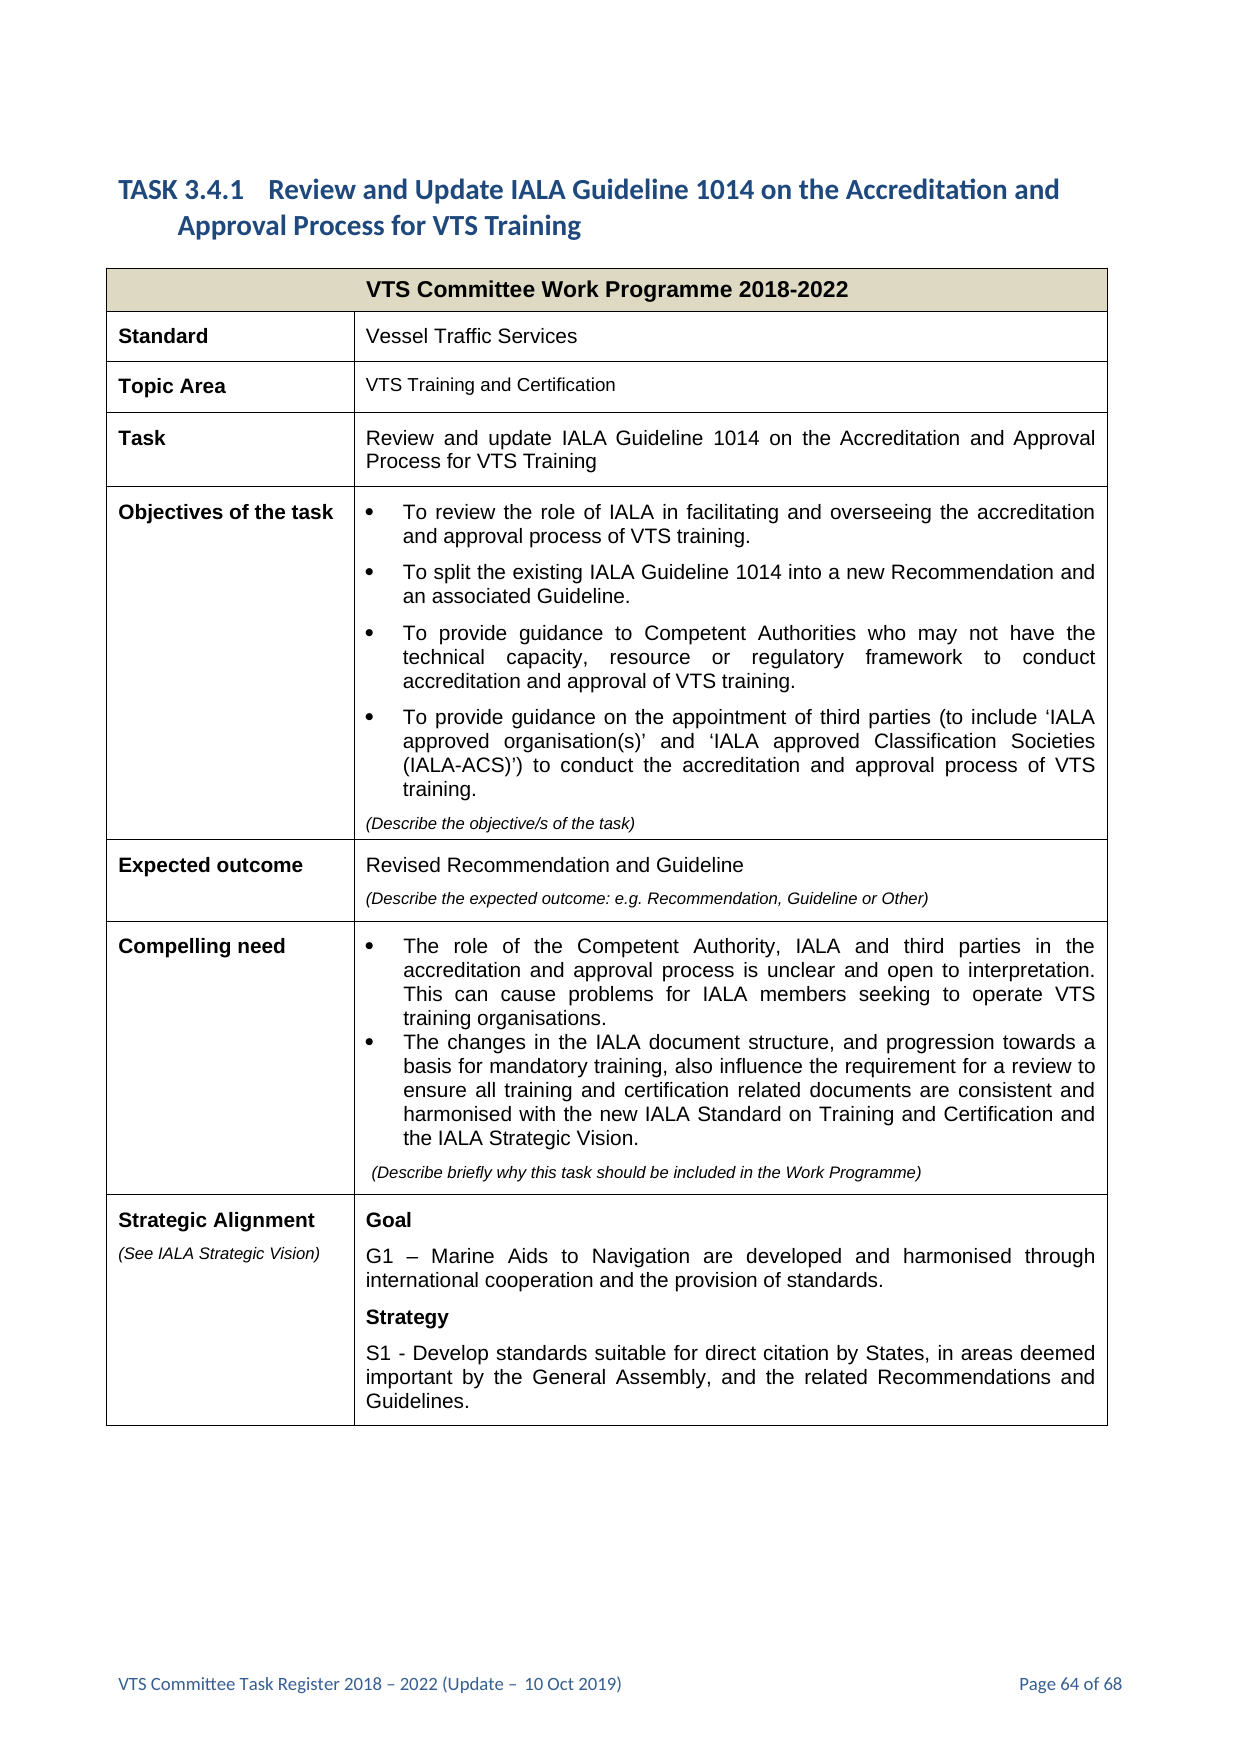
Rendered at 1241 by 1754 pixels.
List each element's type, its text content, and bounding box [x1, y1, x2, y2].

table_header VTS Committee Work Programme 2018-2022 [107, 269, 1107, 311]
table_cell Task [107, 413, 354, 486]
table_cell Vessel Traffic Services [355, 312, 1107, 361]
table_cell Goal G1 – Marine Aids to Navigation are developed and harmonised through international cooperation and the provision of standards. Strategy S1 - Develop standards suitable for direct citation by States, in areas deemed important by the General Assembly, and the related Recommendations and Guidelines. [355, 1195, 1107, 1425]
table_cell Expected outcome [107, 840, 354, 921]
table_cell VTS Training and Certification [355, 362, 1107, 412]
table_cell Objectives of the task [107, 487, 354, 839]
subtitle TASK 3.4.1 Review and Update IALA Guideline 1014 on the Accreditation and Approval Process for VTS Training [118, 171, 1122, 242]
table_cell The role of the Competent Authority, IALA and third parties in the accreditation and approval process is unclear and open to interpretation. This can cause problems for IALA members seeking to operate VTS training organisations. The changes in the IALA document structure, and progression towards a basis for mandatory training, also influence the requirement for a review to ensure all training and certification related documents are consistent and harmonised with the new IALA Standard on Training and Certification and the IALA Strategic Vision. (Describe briefly why this task should be included in the Work Programme) [355, 922, 1107, 1194]
table_cell Strategic Alignment (See IALA Strategic Vision) [107, 1195, 354, 1425]
table_cell Standard [107, 312, 354, 361]
table_cell Review and update IALA Guideline 1014 on the Accreditation and Approval Process for VTS Training [355, 413, 1107, 486]
table_cell Revised Recommendation and Guideline (Describe the expected outcome: e.g. Recommendation, Guideline or Other) [355, 840, 1107, 921]
table_cell Compelling need [107, 922, 354, 1194]
table_cell Topic Area [107, 362, 354, 412]
table_cell To review the role of IALA in facilitating and overseeing the accreditation and approval process of VTS training. To split the existing IALA Guideline 1014 into a new Recommendation and an associated Guideline. To provide guidance to Competent Authorities who may not have the technical capacity, resource or regulatory framework to conduct accreditation and approval of VTS training. To provide guidance on the appointment of third parties (to include ‘IALA approved organisation(s)’ and ‘IALA approved Classification Societies (IALA-ACS)’) to conduct the accreditation and approval process of VTS training. (Describe the objective/s of the task) [355, 487, 1107, 839]
